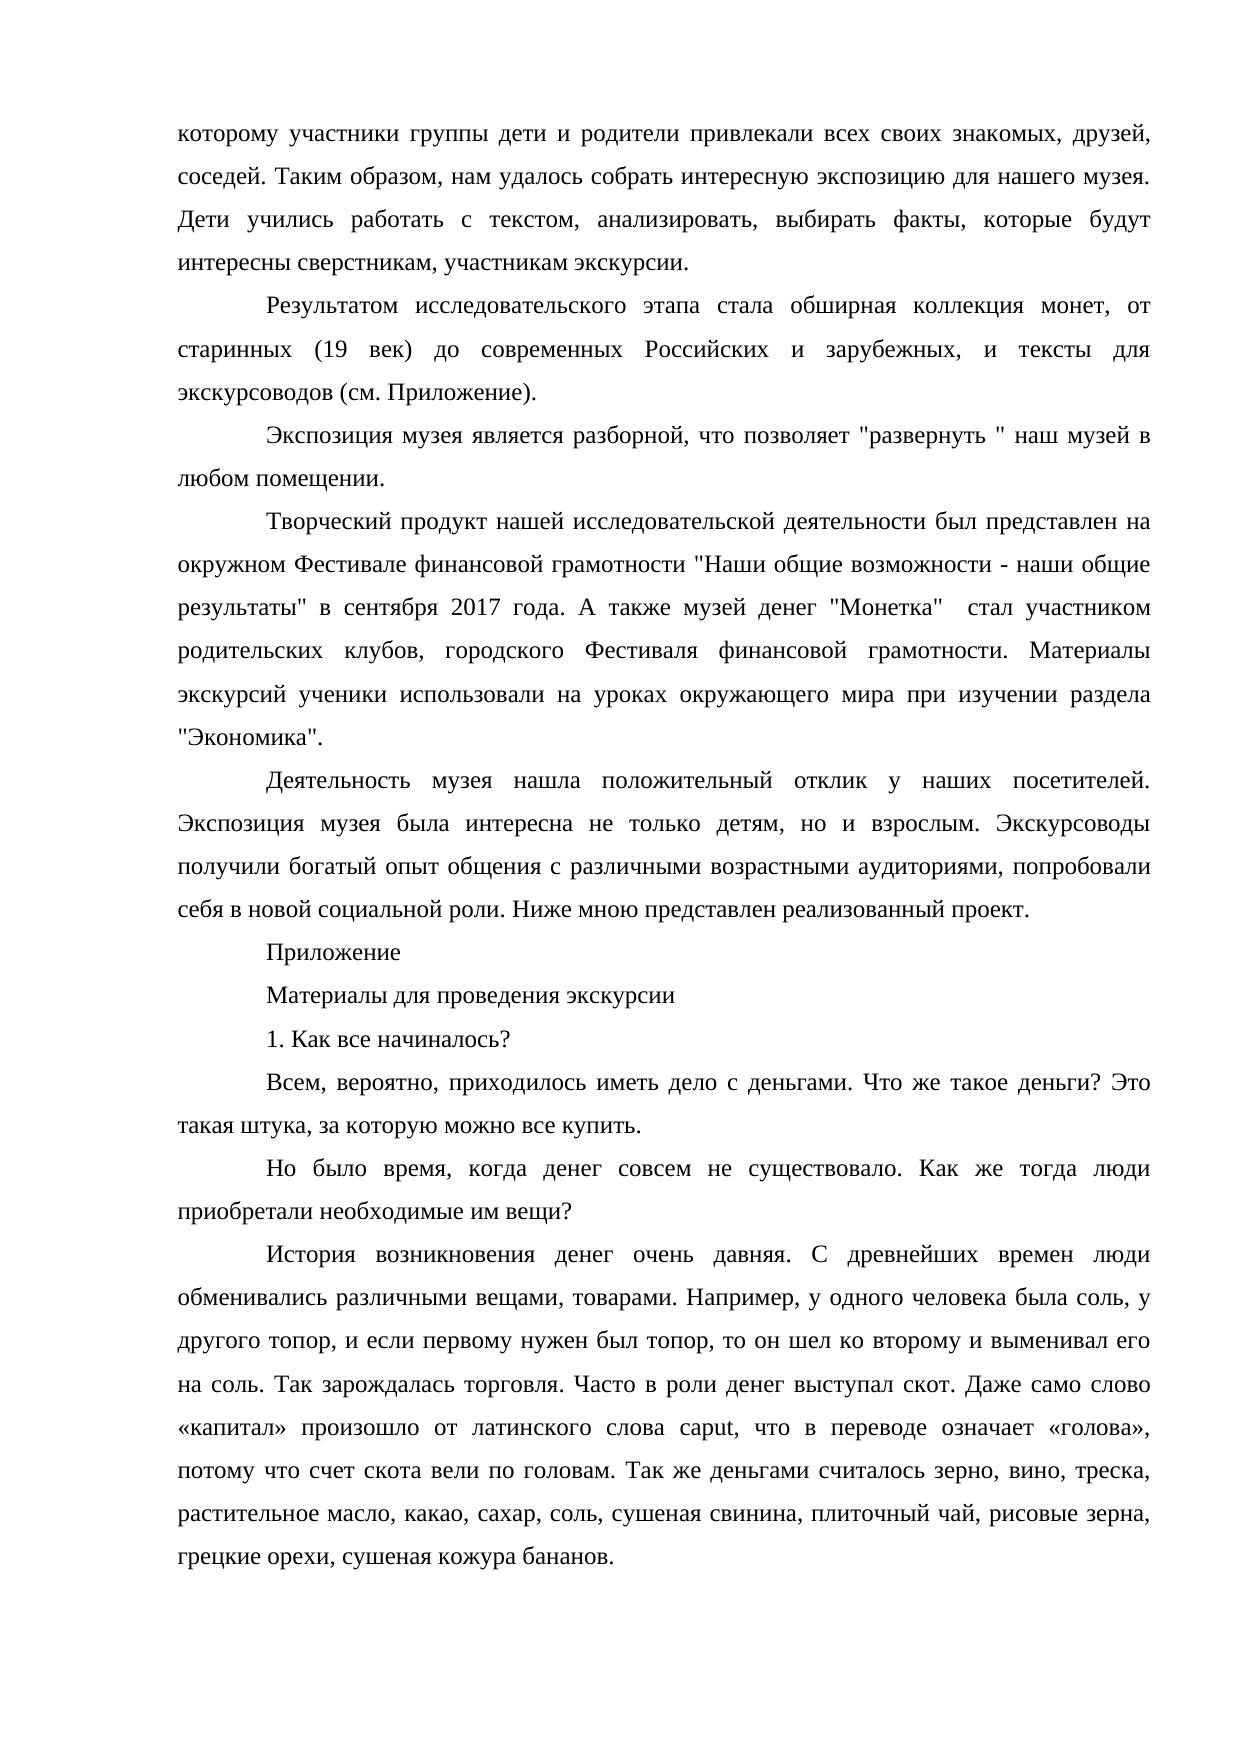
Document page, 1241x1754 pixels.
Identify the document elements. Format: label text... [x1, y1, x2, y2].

text Результатом исследовательского этапа стала обширная коллекция монет, от старинных (19 век) до современных Российских и зарубежных, и тексты для экскурсоводов (см. Приложение). [177, 291, 1152, 406]
text Всем, вероятно, приходилось иметь дело с деньгами. Что же такое деньги? Это такая штука, за которую можно все купить. [177, 1067, 1152, 1139]
text История возникновения денег очень давняя. С древнейших времен люди обменивались различными вещами, товарами. Например, у одного человека была соль, у другого топор, и если первому нужен был топор, то он шел ко второму и выменивал его на соль. Так зарождалась торговля. Часто в роли денег выступал скот. Даже само слово «капитал» произошло от латинского слова caput, что в переводе означает «голова», потому что счет скота вели по головам. Так же деньгами считалось зерно, вино, треска, растительное масло, какао, сахар, соль, сушеная свинина, плиточный чай, рисовые зерна, грецкие орехи, сушеная кожура бананов. [177, 1239, 1152, 1570]
text Деятельность музея нашла положительный отклик у наших посетителей. Экспозиция музея была интересна не только детям, но и взрослым. Экскурсоводы получили богатый опыт общения с различными возрастными аудиториями, попробовали себя в новой социальной роли. Ниже мною представлен реализованный проект. [177, 765, 1152, 923]
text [177, 118, 1152, 276]
text Но было время, когда денег совсем не существовало. Как же тогда люди приобретали необходимые им вещи? [177, 1153, 1152, 1225]
text Творческий продукт нашей исследовательской деятельности был представлен на окружном Фестивале финансовой грамотности "Наши общие возможности - наши общие результаты" в сентября 2017 года. А также музей денег "Монетка" стал участником родительских клубов, городского Фестиваля финансовой грамотности. Материалы экскурсий ученики использовали на уроках окружающего мира при изучении раздела "Экономика". [177, 506, 1152, 751]
text Материалы для проведения экскурсии [177, 981, 1152, 1009]
text 1. Как все начиналось? [177, 1024, 1152, 1052]
text Экспозиция музея является разборной, что позволяет "развернуть " наш музей в любом помещении. [177, 420, 1152, 492]
text Приложение [177, 937, 1152, 966]
